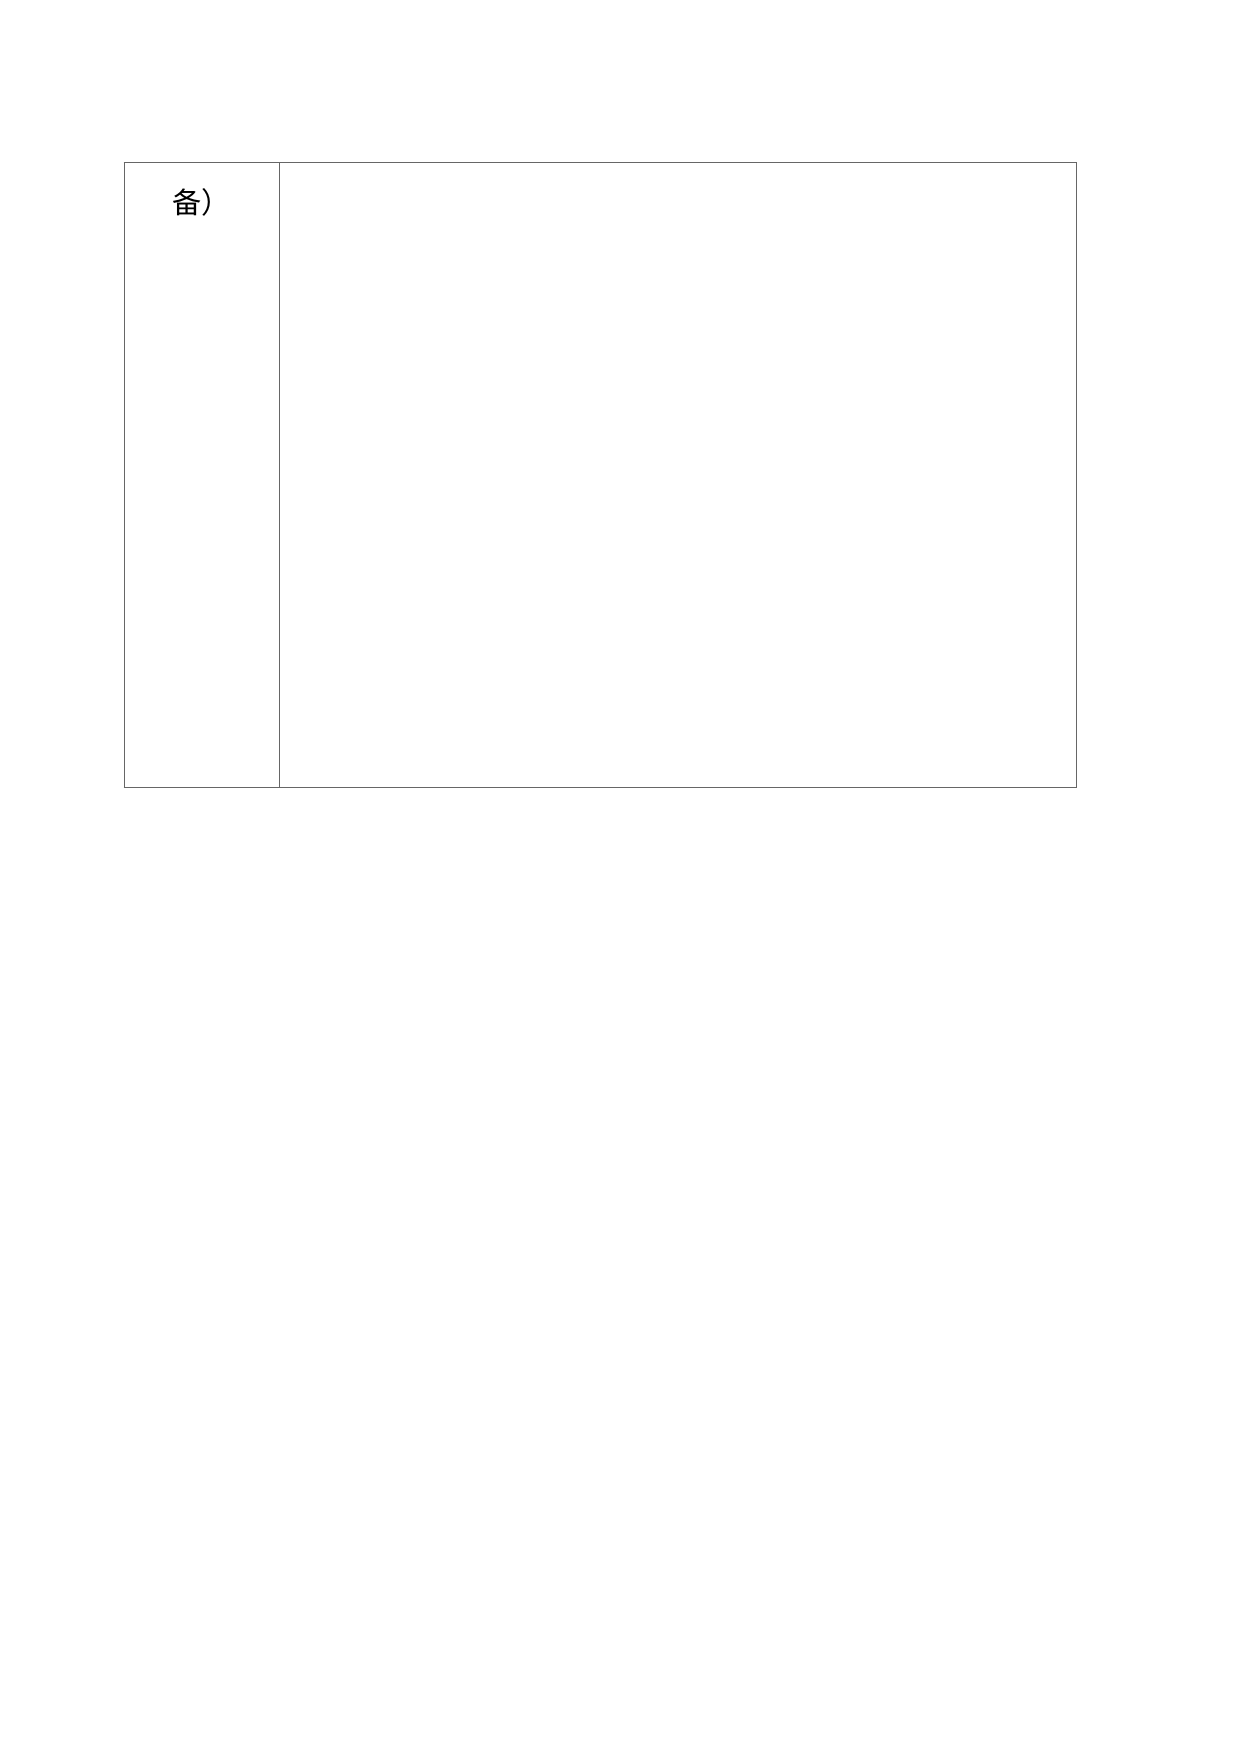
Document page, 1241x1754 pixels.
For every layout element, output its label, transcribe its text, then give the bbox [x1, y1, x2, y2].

table_cell [280, 163, 1076, 787]
table_cell 设备要求 （除钢琴外，所有乐器自备） [125, 163, 279, 787]
